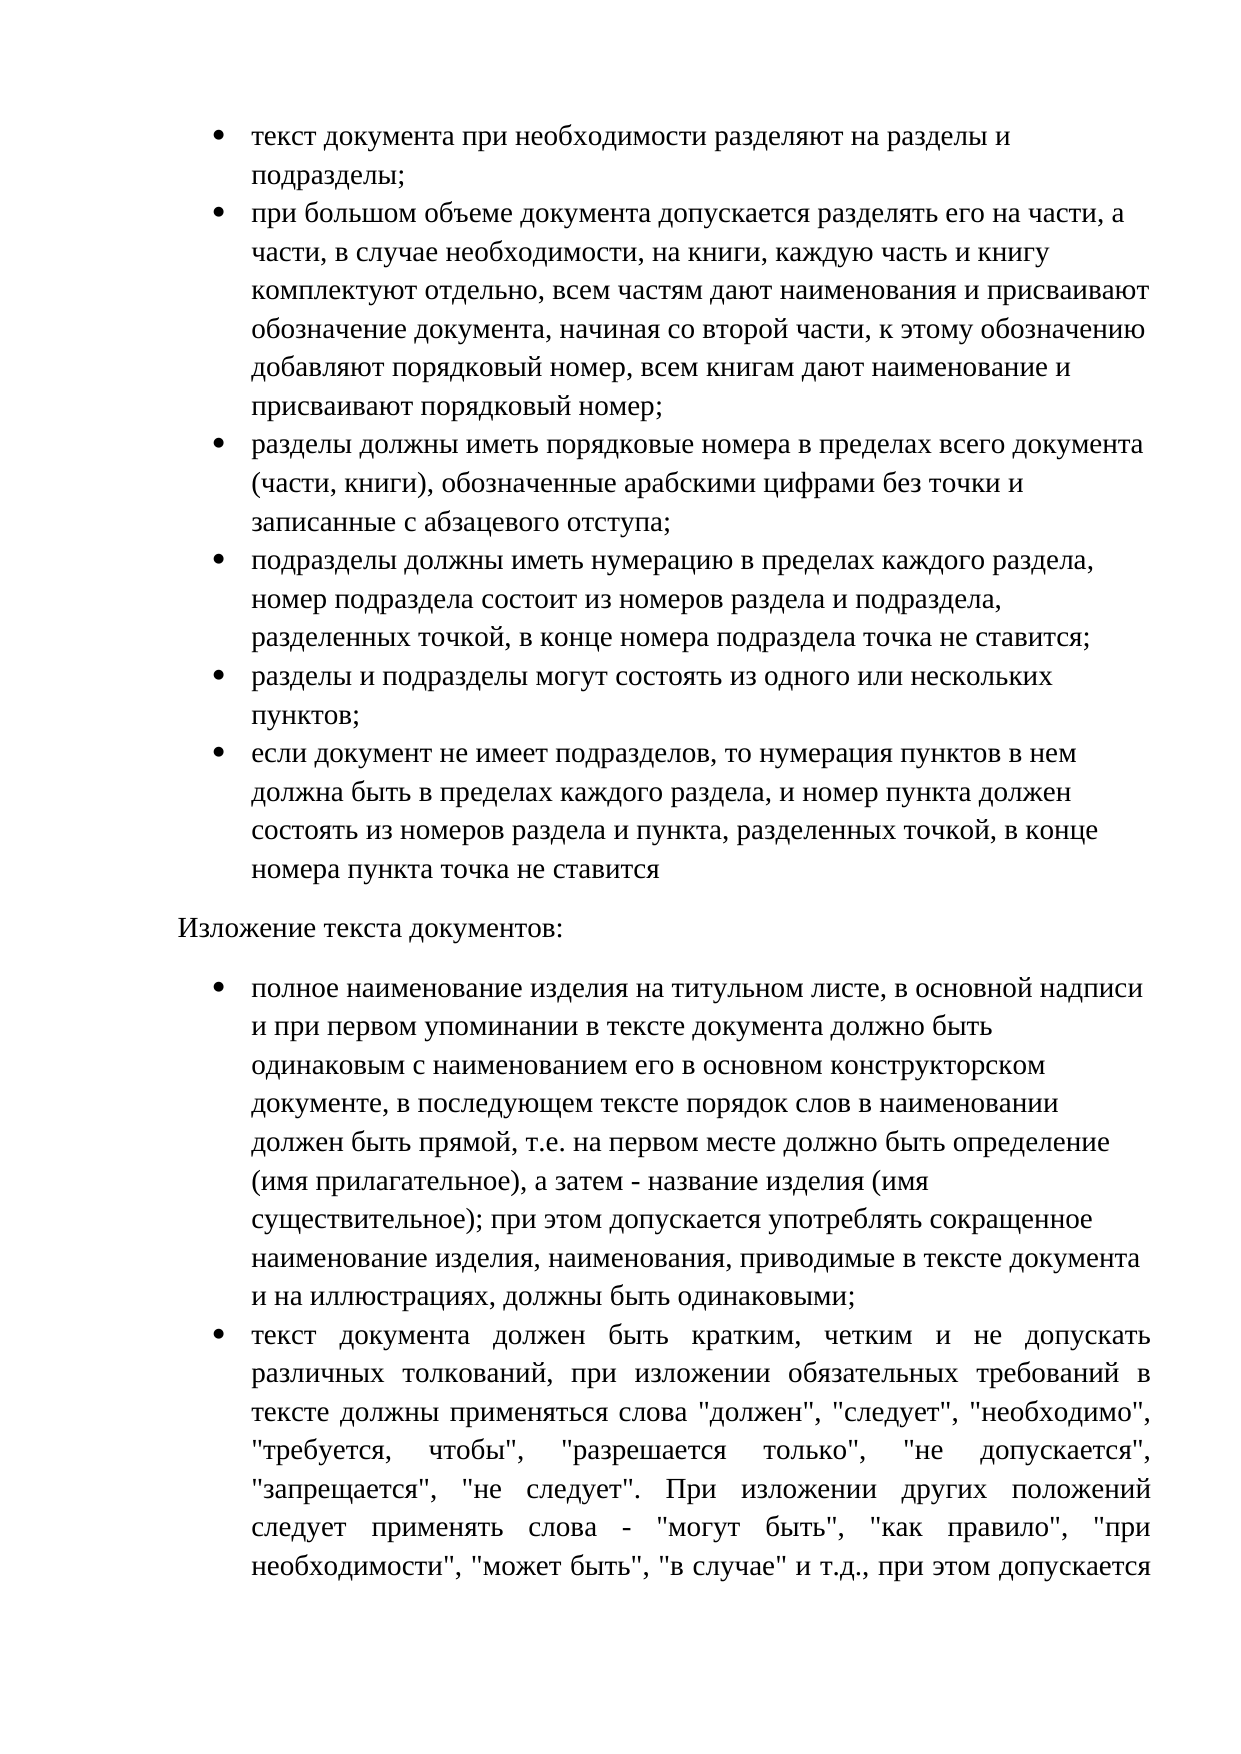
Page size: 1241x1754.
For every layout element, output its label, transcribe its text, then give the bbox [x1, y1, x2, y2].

list текст документа при необходимости разделяют на разделы и подразделы; [213, 118, 1152, 190]
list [213, 1317, 1152, 1582]
list подразделы должны иметь нумерацию в пределах каждого раздела, номер подраздела состоит из номеров раздела и подраздела, разделенных точкой, в конце номера подраздела точка не ставится; [213, 542, 1152, 653]
list при большом объеме документа допускается разделять его на части, а части, в случае необходимости, на книги, каждую часть и книгу комплектуют отдельно, всем частям дают наименования и присваивают обозначение документа, начиная со второй части, к этому обозначению добавляют порядковый номер, всем книгам дают наименование и присваивают порядковый номер; [213, 195, 1152, 422]
text Изложение текста документов: [177, 910, 1152, 944]
list разделы и подразделы могут состоять из одного или нескольких пунктов; [213, 658, 1152, 730]
list разделы должны иметь порядковые номера в пределах всего документа (части, книги), обозначенные арабскими цифрами без точки и записанные с абзацевого отступа; [213, 427, 1152, 537]
list если документ не имеет подразделов, то нумерация пунктов в нем должна быть в пределах каждого раздела, и номер пункта должен состоять из номеров раздела и пункта, разделенных точкой, в конце номера пункта точка не ставится [213, 735, 1152, 884]
list полное наименование изделия на титульном листе, в основной надписи и при первом упоминании в тексте документа должно быть одинаковым с наименованием его в основном конструкторском документе, в последующем тексте порядок слов в наименовании должен быть прямой, т.е. на первом месте должно быть определение (имя прилагательное), а затем - название изделия (имя существительное); при этом допускается употреблять сокращенное наименование изделия, наименования, приводимые в тексте документа и на иллюстрациях, должны быть одинаковыми; [213, 970, 1152, 1312]
